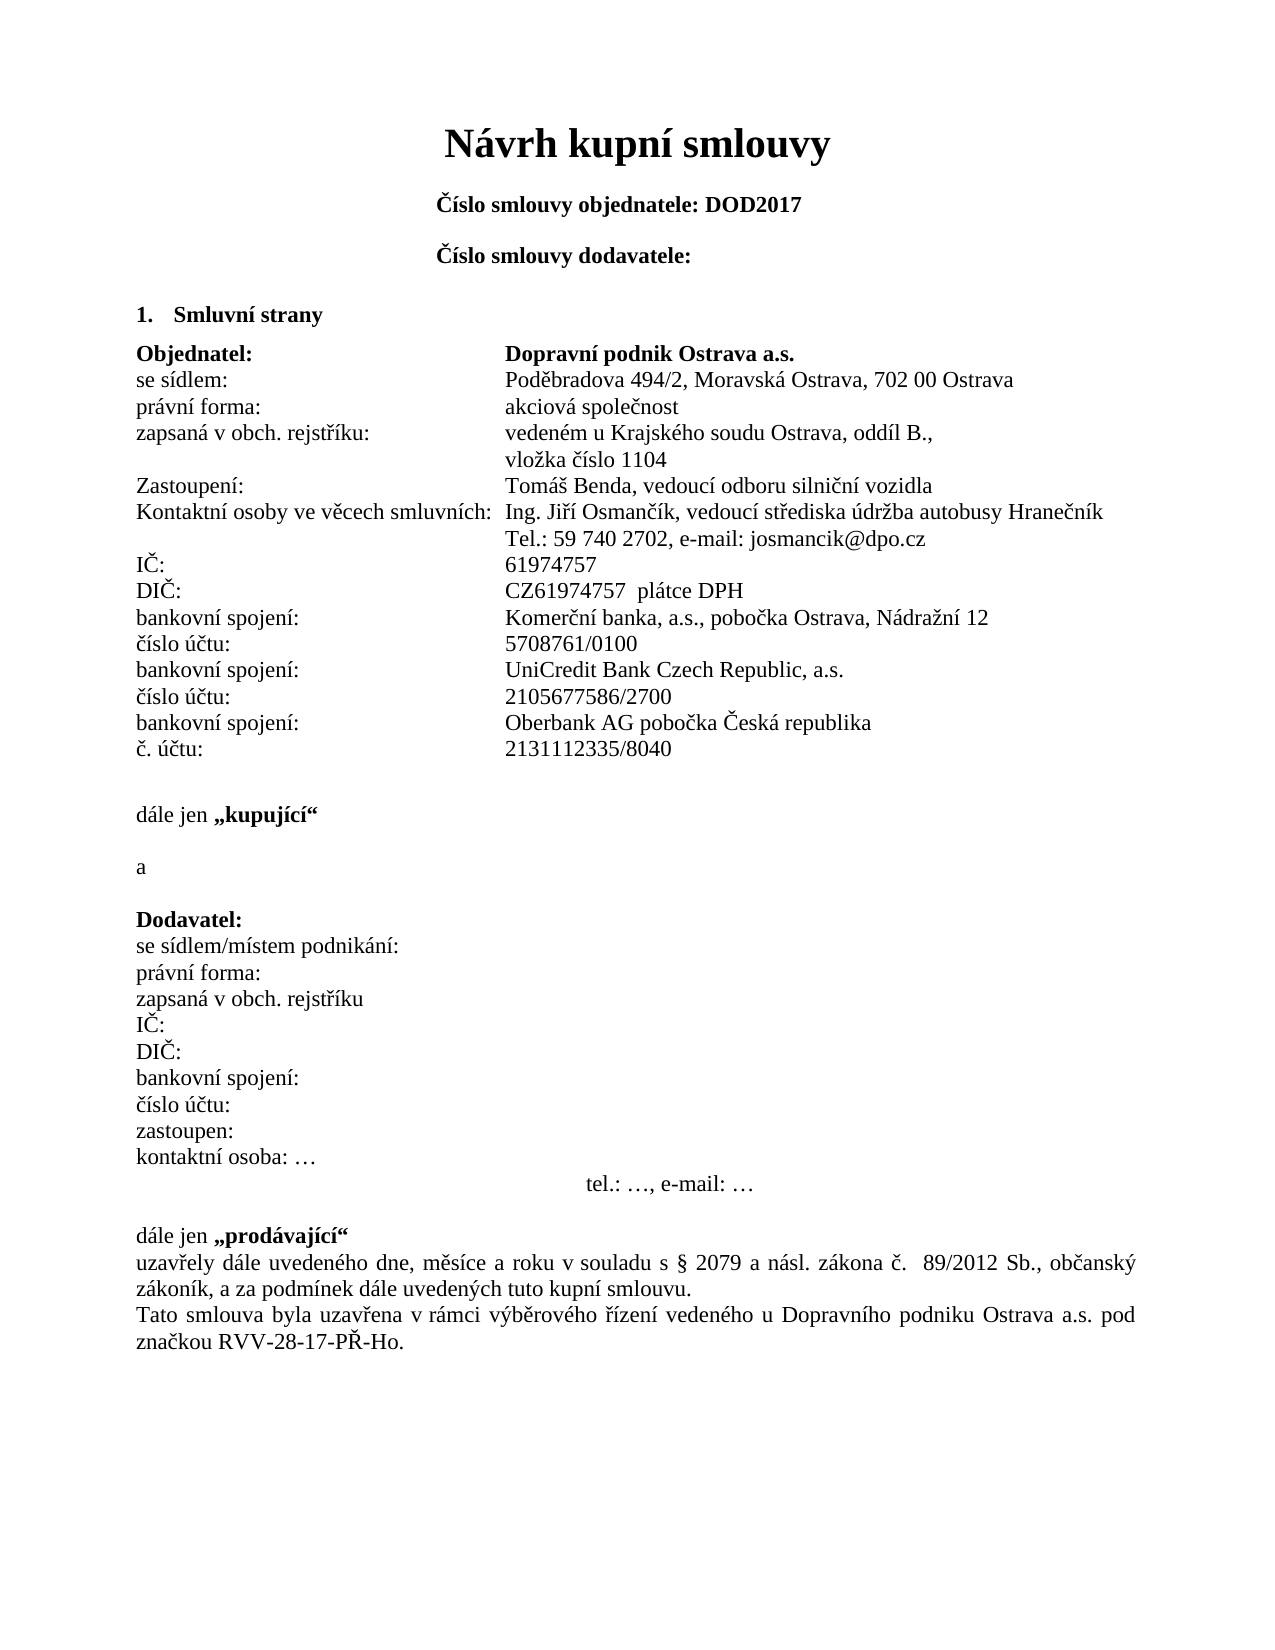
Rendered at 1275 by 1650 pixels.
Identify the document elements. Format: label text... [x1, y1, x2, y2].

text právní forma: akciová společnost [136, 393, 1137, 419]
text dále jen „kupující“ [136, 801, 1137, 827]
subtitle Číslo smlouvy dodavatele: [436, 242, 1137, 269]
text číslo účtu: 2105677586/2700 [136, 683, 1137, 709]
text číslo účtu: [136, 1091, 1137, 1117]
text bankovní spojení: Komerční banka, a.s., pobočka Ostrava, Nádražní 12 [136, 604, 1137, 630]
text Tel.: 59 740 2702, e-mail: josmancik@dpo.cz [283, 525, 1139, 551]
text bankovní spojení: Oberbank AG pobočka Česká republika [136, 709, 1139, 736]
text zapsaná v obch. rejstříku: vedeném u Krajského soudu Ostrava, oddíl B., [136, 419, 1137, 446]
text bankovní spojení: UniCredit Bank Czech Republic, a.s. [136, 656, 1137, 683]
text Objednatel: Dopravní podnik Ostrava a.s. [136, 340, 1137, 367]
text Tato smlouva byla uzavřena v rámci výběrového řízení vedeného u Dopravního podniku Ostrava a.s. pod značkou RVV-28-17-PŘ-Ho. [136, 1301, 1137, 1354]
text č. účtu: 2131112335/8040 [136, 736, 1139, 762]
text kontaktní osoba: … [136, 1143, 1137, 1170]
text právní forma: [136, 959, 1137, 985]
text zastoupen: [136, 1117, 1137, 1143]
text IČ: [136, 1012, 1137, 1038]
text tel.: …, e-mail: … [136, 1170, 1137, 1196]
list Smluvní strany [136, 301, 1139, 328]
text Dodavatel: [136, 906, 1137, 932]
text zapsaná v obch. rejstříku [136, 985, 1137, 1012]
text se sídlem/místem podnikání: [136, 932, 1137, 959]
text dále jen „prodávající“ [136, 1222, 1139, 1249]
text číslo účtu: 5708761/0100 [136, 630, 1137, 656]
subtitle Číslo smlouvy objednatele: DOD2017 [436, 191, 1137, 217]
text Kontaktní osoby ve věcech smluvních: Ing. Jiří Osmančík, vedoucí střediska údržba autobusy Hranečník [136, 498, 1139, 525]
text IČ: 61974757 [136, 551, 1137, 577]
text se sídlem: Poděbradova 494/2, Moravská Ostrava, 702 00 Ostrava [136, 367, 1137, 393]
text DIČ: CZ61974757 plátce DPH [136, 577, 1137, 604]
text vložka číslo 1104 [136, 446, 1137, 472]
text DIČ: [136, 1038, 1137, 1064]
text Zastoupení: Tomáš Benda, vedoucí odboru silniční vozidla [136, 472, 1139, 498]
text uzavřely dále uvedeného dne, měsíce a roku v souladu s § 2079 a násl. zákona č. 89/2012 Sb., občanský zákoník, a za podmínek dále uvedených tuto kupní smlouvu. [136, 1249, 1137, 1301]
text Návrh kupní smlouvy [136, 118, 1139, 166]
text bankovní spojení: [136, 1064, 1137, 1091]
text a [136, 853, 1137, 880]
